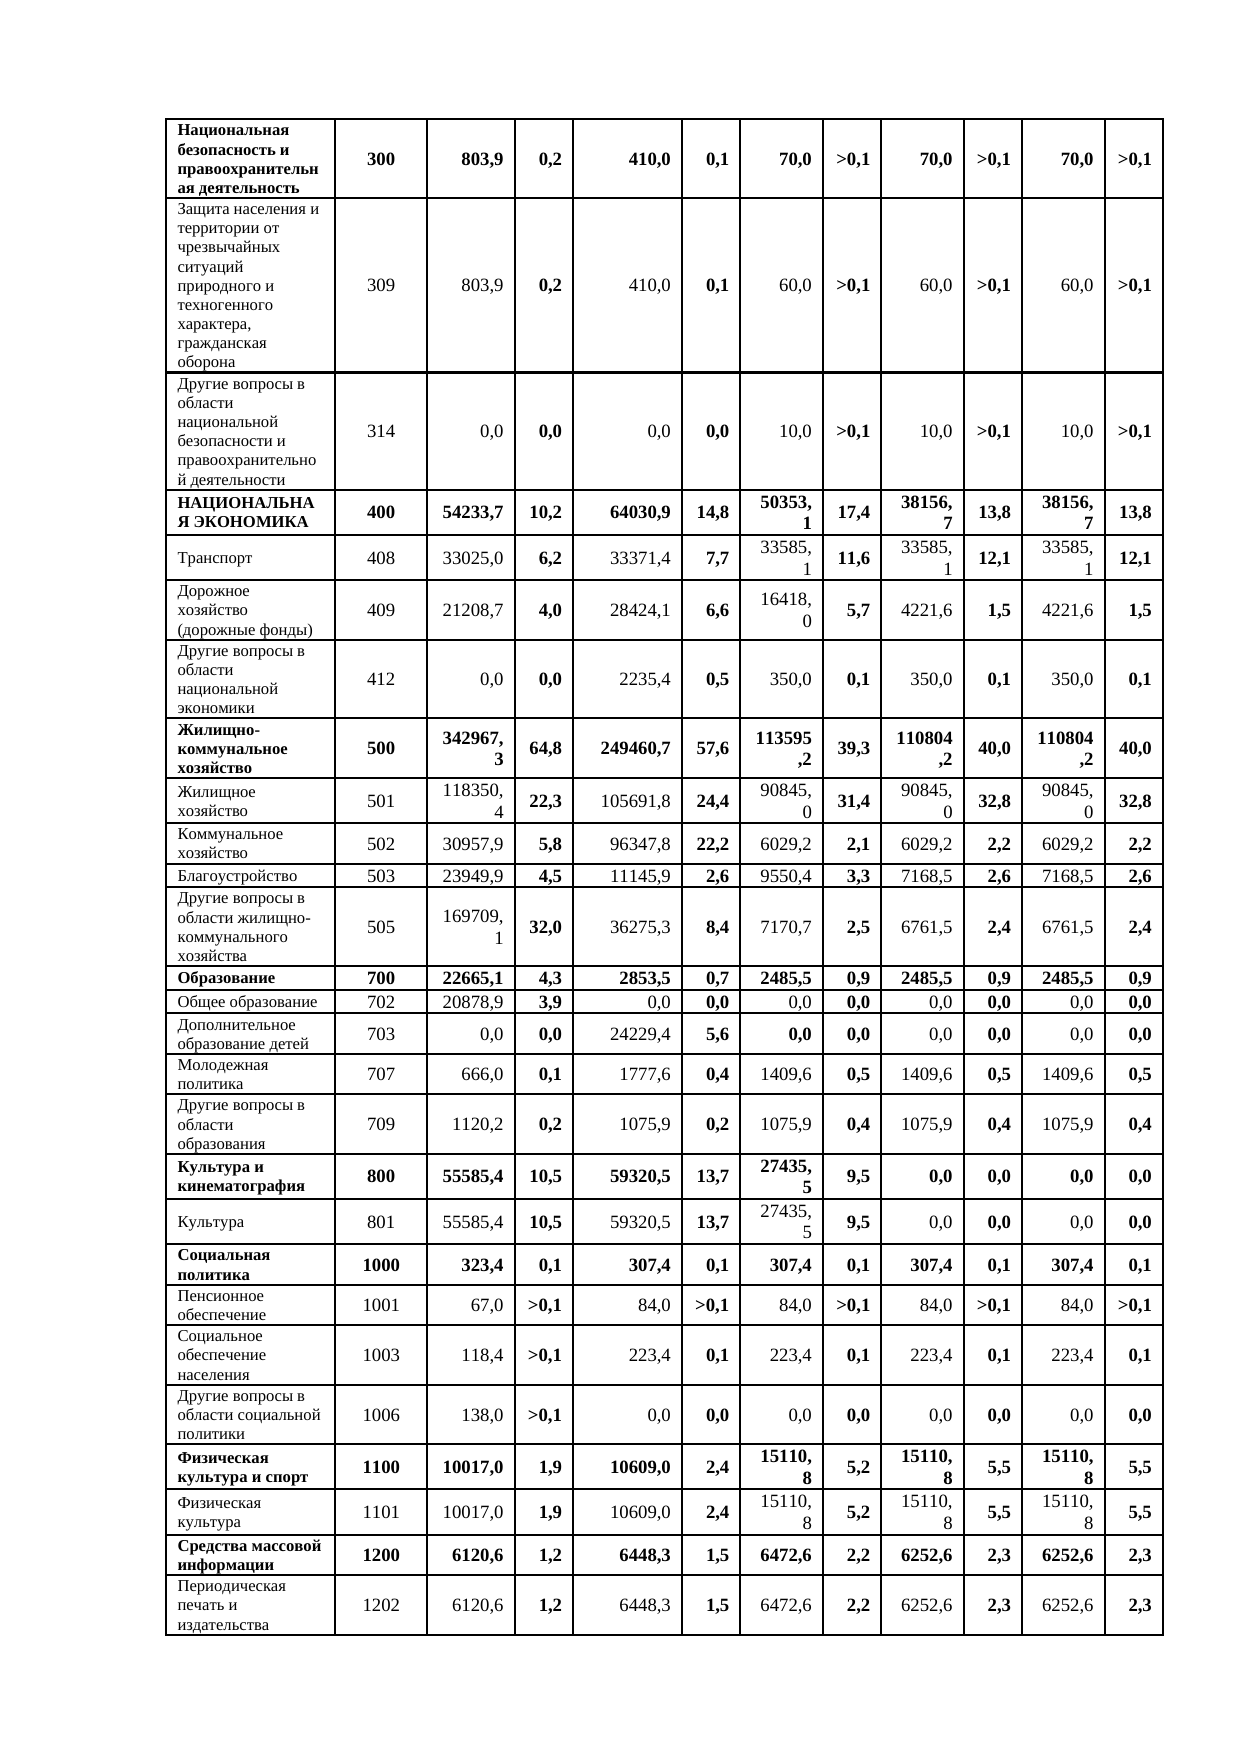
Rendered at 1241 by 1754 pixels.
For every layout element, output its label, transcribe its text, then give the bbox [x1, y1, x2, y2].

table_cell 0,0 [1106, 1200, 1162, 1243]
table_cell 14,8 [683, 491, 739, 534]
table_cell 22,3 [516, 779, 572, 822]
table_cell 0,0 [741, 1014, 822, 1053]
table_cell 0,4 [965, 1095, 1021, 1153]
table_cell 0,1 [683, 1326, 739, 1383]
table_cell 0,0 [574, 991, 681, 1012]
table_cell 501 [336, 779, 426, 822]
table_cell 8,4 [683, 888, 739, 965]
table_cell 10,5 [516, 1200, 572, 1243]
table_cell 0,2 [516, 120, 572, 197]
table_cell 33025,0 [428, 536, 514, 579]
table_cell 0,0 [1023, 1014, 1104, 1053]
table_cell 0,0 [1106, 1386, 1162, 1443]
table_cell Физическая культура и спорт [167, 1445, 334, 1488]
table_cell Образование [167, 967, 334, 988]
table_cell Средства массовой информации [167, 1536, 334, 1574]
table_cell 36275,3 [574, 888, 681, 965]
table_cell 0,7 [683, 967, 739, 988]
table_cell 84,0 [1023, 1286, 1104, 1324]
table_cell 39,3 [824, 719, 880, 777]
table_cell 0,0 [428, 641, 514, 717]
table_cell 6,6 [683, 581, 739, 638]
table_cell 50353,1 [741, 491, 822, 534]
table_cell 23949,9 [428, 865, 514, 886]
table_cell 59320,5 [574, 1200, 681, 1243]
table_cell 0,1 [1106, 641, 1162, 717]
table_cell 22,2 [683, 824, 739, 862]
table_cell 1100 [336, 1445, 426, 1488]
table_cell 110804,2 [1023, 719, 1104, 777]
table_cell 110804,2 [882, 719, 963, 777]
table_cell 5,6 [683, 1014, 739, 1053]
table_cell >0,1 [965, 120, 1021, 197]
table_cell 40,0 [1106, 719, 1162, 777]
table_cell 2,5 [824, 888, 880, 965]
table_cell 0,0 [574, 374, 681, 488]
table_cell 12,1 [965, 536, 1021, 579]
table_cell 307,4 [574, 1245, 681, 1283]
table_cell 0,9 [965, 967, 1021, 988]
table_cell 15110,8 [882, 1490, 963, 1533]
table_cell 0,1 [683, 199, 739, 371]
table_cell >0,1 [683, 1286, 739, 1324]
table_cell 60,0 [1023, 199, 1104, 371]
table_cell 0,1 [683, 120, 739, 197]
table_cell 90845,0 [882, 779, 963, 822]
table_cell >0,1 [516, 1326, 572, 1383]
table_cell 10017,0 [428, 1445, 514, 1488]
table_cell >0,1 [824, 199, 880, 371]
table_cell 118,4 [428, 1326, 514, 1383]
table_cell 64030,9 [574, 491, 681, 534]
table_cell 1006 [336, 1386, 426, 1443]
table_cell 0,0 [824, 1014, 880, 1053]
table_cell 55585,4 [428, 1200, 514, 1243]
table_cell Коммунальное хозяйство [167, 824, 334, 862]
table_cell 32,0 [516, 888, 572, 965]
table_cell 2,6 [683, 865, 739, 886]
table_cell 113595,2 [741, 719, 822, 777]
table_cell Дорожное хозяйство (дорожные фонды) [167, 581, 334, 638]
table_cell 12,1 [1106, 536, 1162, 579]
table_cell 410,0 [574, 120, 681, 197]
table_cell 500 [336, 719, 426, 777]
table_cell 2,2 [824, 1576, 880, 1633]
table_cell 1,5 [683, 1536, 739, 1574]
table_cell 0,0 [683, 374, 739, 488]
table_cell 15110,8 [741, 1490, 822, 1533]
table_cell 1001 [336, 1286, 426, 1324]
table_cell 5,2 [824, 1445, 880, 1488]
table_cell 0,0 [1023, 1386, 1104, 1443]
table_cell 24,4 [683, 779, 739, 822]
table_cell 707 [336, 1055, 426, 1093]
table_cell 2,3 [1106, 1576, 1162, 1633]
table_cell 800 [336, 1155, 426, 1198]
table_cell 0,0 [741, 1386, 822, 1443]
table_cell 15110,8 [882, 1445, 963, 1488]
table_cell 5,7 [824, 581, 880, 638]
table_cell 64,8 [516, 719, 572, 777]
table_cell >0,1 [965, 1286, 1021, 1324]
table_cell 801 [336, 1200, 426, 1243]
table_cell 11145,9 [574, 865, 681, 886]
table_cell Благоустройство [167, 865, 334, 886]
table_cell 9,5 [824, 1155, 880, 1198]
table_cell 0,0 [1023, 991, 1104, 1012]
table_cell 249460,7 [574, 719, 681, 777]
table_cell 3,9 [516, 991, 572, 1012]
table_cell 4,3 [516, 967, 572, 988]
table_cell 6029,2 [741, 824, 822, 862]
table_cell 307,4 [1023, 1245, 1104, 1283]
table_cell 1,2 [516, 1536, 572, 1574]
table_cell 0,1 [824, 1326, 880, 1383]
table_cell 307,4 [741, 1245, 822, 1283]
table_cell 0,2 [683, 1095, 739, 1153]
table_cell 803,9 [428, 199, 514, 371]
table_cell 0,0 [882, 1386, 963, 1443]
table_cell 59320,5 [574, 1155, 681, 1198]
table_cell 6252,6 [1023, 1536, 1104, 1574]
table_cell 503 [336, 865, 426, 886]
table_cell 32,8 [1106, 779, 1162, 822]
table_cell 0,0 [965, 991, 1021, 1012]
table_cell 13,8 [965, 491, 1021, 534]
table_cell 314 [336, 374, 426, 488]
table_cell 400 [336, 491, 426, 534]
table_cell 1409,6 [741, 1055, 822, 1093]
table_cell 5,2 [824, 1490, 880, 1533]
table_cell 7168,5 [1023, 865, 1104, 886]
table_cell 502 [336, 824, 426, 862]
table_cell 0,4 [1106, 1095, 1162, 1153]
table_cell 0,0 [516, 641, 572, 717]
table_cell 1075,9 [741, 1095, 822, 1153]
table_cell 13,7 [683, 1155, 739, 1198]
table_cell 9,5 [824, 1200, 880, 1243]
table_cell 1075,9 [1023, 1095, 1104, 1153]
table_cell 0,0 [1106, 1155, 1162, 1198]
table_cell Национальная безопасность и правоохранительная деятельность [167, 120, 334, 197]
table_cell >0,1 [1106, 1286, 1162, 1324]
table_cell 67,0 [428, 1286, 514, 1324]
table_cell 21208,7 [428, 581, 514, 638]
table_cell 5,8 [516, 824, 572, 862]
table_cell 2,4 [683, 1490, 739, 1533]
table_cell 40,0 [965, 719, 1021, 777]
table_cell 54233,7 [428, 491, 514, 534]
table_cell 0,0 [882, 991, 963, 1012]
table_cell 0,1 [824, 641, 880, 717]
table_cell 60,0 [882, 199, 963, 371]
table_cell 0,1 [965, 1245, 1021, 1283]
table_cell Дополнительное образование детей [167, 1014, 334, 1053]
table_cell 0,0 [741, 991, 822, 1012]
table_cell 10017,0 [428, 1490, 514, 1533]
table_cell 10609,0 [574, 1490, 681, 1533]
table_cell 0,0 [428, 374, 514, 488]
table_cell 0,0 [882, 1200, 963, 1243]
table_cell 2,4 [683, 1445, 739, 1488]
table_cell Другие вопросы в области образования [167, 1095, 334, 1153]
table_cell >0,1 [824, 1286, 880, 1324]
table_cell 2,2 [1106, 824, 1162, 862]
table_cell НАЦИОНАЛЬНАЯ ЭКОНОМИКА [167, 491, 334, 534]
table_cell 0,0 [683, 1386, 739, 1443]
table_cell 6120,6 [428, 1576, 514, 1633]
table_cell 5,5 [965, 1445, 1021, 1488]
table_cell >0,1 [824, 120, 880, 197]
table_cell 4221,6 [1023, 581, 1104, 638]
table_cell 0,0 [516, 374, 572, 488]
table_cell 0,0 [965, 1014, 1021, 1053]
table_cell 96347,8 [574, 824, 681, 862]
table_cell 138,0 [428, 1386, 514, 1443]
table_cell 70,0 [1023, 120, 1104, 197]
table_cell 0,0 [574, 1386, 681, 1443]
table_cell 0,0 [1023, 1200, 1104, 1243]
table_cell Транспорт [167, 536, 334, 579]
table_cell 6761,5 [1023, 888, 1104, 965]
table_cell 1777,6 [574, 1055, 681, 1093]
table_cell 702 [336, 991, 426, 1012]
table_cell 1000 [336, 1245, 426, 1283]
table_cell 350,0 [882, 641, 963, 717]
table_cell 7170,7 [741, 888, 822, 965]
table_cell Социальная политика [167, 1245, 334, 1283]
table_cell 223,4 [1023, 1326, 1104, 1383]
table_cell 703 [336, 1014, 426, 1053]
table_cell 17,4 [824, 491, 880, 534]
table_cell 16418,0 [741, 581, 822, 638]
table_cell 5,5 [965, 1490, 1021, 1533]
table_cell 15110,8 [1023, 1445, 1104, 1488]
table_cell 0,4 [683, 1055, 739, 1093]
table_cell 7168,5 [882, 865, 963, 886]
table_cell 30957,9 [428, 824, 514, 862]
table_cell 0,4 [824, 1095, 880, 1153]
table_cell 0,0 [1106, 1014, 1162, 1053]
table_cell 2485,5 [741, 967, 822, 988]
table_cell 10,2 [516, 491, 572, 534]
table_cell 31,4 [824, 779, 880, 822]
table_cell 350,0 [1023, 641, 1104, 717]
table_cell Периодическая печать и издательства [167, 1576, 334, 1633]
table_cell 0,9 [824, 967, 880, 988]
table_cell 700 [336, 967, 426, 988]
table_cell 28424,1 [574, 581, 681, 638]
table_cell >0,1 [516, 1386, 572, 1443]
table_cell 709 [336, 1095, 426, 1153]
table_cell 13,7 [683, 1200, 739, 1243]
table_cell 410,0 [574, 199, 681, 371]
table_cell 27435,5 [741, 1200, 822, 1243]
table_cell 0,0 [965, 1155, 1021, 1198]
table_cell 1,5 [1106, 581, 1162, 638]
table_cell 6448,3 [574, 1576, 681, 1633]
table_cell 0,1 [965, 1326, 1021, 1383]
table_cell 412 [336, 641, 426, 717]
table_cell 6120,6 [428, 1536, 514, 1574]
table_cell 307,4 [882, 1245, 963, 1283]
table_cell 32,8 [965, 779, 1021, 822]
table_cell 5,5 [1106, 1490, 1162, 1533]
table_cell 1,9 [516, 1490, 572, 1533]
table_cell 10,0 [741, 374, 822, 488]
table_cell Другие вопросы в области социальной политики [167, 1386, 334, 1443]
table_cell 1202 [336, 1576, 426, 1633]
table_cell 0,0 [428, 1014, 514, 1053]
table_cell >0,1 [824, 374, 880, 488]
table_cell 84,0 [574, 1286, 681, 1324]
table_cell 84,0 [882, 1286, 963, 1324]
table_cell 2,4 [965, 888, 1021, 965]
table_cell 2485,5 [882, 967, 963, 988]
table_cell 0,0 [824, 991, 880, 1012]
table_cell 300 [336, 120, 426, 197]
table_cell 55585,4 [428, 1155, 514, 1198]
table_cell 84,0 [741, 1286, 822, 1324]
table_cell 0,0 [1106, 991, 1162, 1012]
table_cell 6252,6 [1023, 1576, 1104, 1633]
table_cell Жилищное хозяйство [167, 779, 334, 822]
table_cell 4,5 [516, 865, 572, 886]
table_cell 1409,6 [1023, 1055, 1104, 1093]
table_cell Физическая культура [167, 1490, 334, 1533]
table_cell 2,2 [824, 1536, 880, 1574]
table_cell >0,1 [965, 199, 1021, 371]
table_cell Молодежная политика [167, 1055, 334, 1093]
table_cell 15110,8 [1023, 1490, 1104, 1533]
table_cell 1,5 [965, 581, 1021, 638]
table_cell 2,3 [965, 1536, 1021, 1574]
table_cell 118350,4 [428, 779, 514, 822]
table_cell 2,2 [965, 824, 1021, 862]
table_cell 10,0 [1023, 374, 1104, 488]
table_cell 0,1 [1106, 1326, 1162, 1383]
table_cell 1120,2 [428, 1095, 514, 1153]
table_cell 1200 [336, 1536, 426, 1574]
table_cell 2,3 [1106, 1536, 1162, 1574]
table_cell 33585,1 [1023, 536, 1104, 579]
table_cell 33585,1 [882, 536, 963, 579]
table_cell 57,6 [683, 719, 739, 777]
table_cell 60,0 [741, 199, 822, 371]
table_cell 666,0 [428, 1055, 514, 1093]
table_cell 223,4 [574, 1326, 681, 1383]
table_cell 1101 [336, 1490, 426, 1533]
table_cell 10609,0 [574, 1445, 681, 1488]
table_cell 1,9 [516, 1445, 572, 1488]
table_cell 1075,9 [882, 1095, 963, 1153]
table_cell 6252,6 [882, 1536, 963, 1574]
table_cell 6252,6 [882, 1576, 963, 1633]
table_cell 0,0 [824, 1386, 880, 1443]
table_cell 0,0 [516, 1014, 572, 1053]
table_cell 38156,7 [882, 491, 963, 534]
table_cell Защита населения и территории от чрезвычайных ситуаций природного и техногенного характера, гражданская оборона [167, 199, 334, 371]
table_cell 350,0 [741, 641, 822, 717]
table_cell 38156,7 [1023, 491, 1104, 534]
table_cell 70,0 [741, 120, 822, 197]
table_cell 20878,9 [428, 991, 514, 1012]
table_cell 0,0 [965, 1200, 1021, 1243]
table_cell Другие вопросы в области национальной экономики [167, 641, 334, 717]
table_cell 0,1 [824, 1245, 880, 1283]
table_cell 342967,3 [428, 719, 514, 777]
table_cell 2,6 [1106, 865, 1162, 886]
table_cell 1,2 [516, 1576, 572, 1633]
table_cell 223,4 [882, 1326, 963, 1383]
table_cell 0,2 [516, 1095, 572, 1153]
table_cell 11,6 [824, 536, 880, 579]
table_cell 24229,4 [574, 1014, 681, 1053]
table_cell 33585,1 [741, 536, 822, 579]
table_cell >0,1 [1106, 120, 1162, 197]
table_cell 0,5 [965, 1055, 1021, 1093]
table_cell 323,4 [428, 1245, 514, 1283]
table_cell 2853,5 [574, 967, 681, 988]
table_cell 0,0 [1023, 1155, 1104, 1198]
table_cell 90845,0 [741, 779, 822, 822]
table_cell 0,5 [824, 1055, 880, 1093]
table_cell 4,0 [516, 581, 572, 638]
table_cell 0,1 [516, 1055, 572, 1093]
table_cell 4221,6 [882, 581, 963, 638]
table_cell 0,0 [882, 1014, 963, 1053]
table_cell 223,4 [741, 1326, 822, 1383]
table_cell Жилищно-коммунальное хозяйство [167, 719, 334, 777]
table_cell 408 [336, 536, 426, 579]
table_cell 1075,9 [574, 1095, 681, 1153]
table_cell 0,1 [683, 1245, 739, 1283]
table_cell 6029,2 [882, 824, 963, 862]
table_cell 6472,6 [741, 1536, 822, 1574]
table_cell Культура [167, 1200, 334, 1243]
table_cell 2,3 [965, 1576, 1021, 1633]
table_cell 7,7 [683, 536, 739, 579]
table_cell 6029,2 [1023, 824, 1104, 862]
table_cell 2,6 [965, 865, 1021, 886]
table_cell >0,1 [965, 374, 1021, 488]
table_cell 1,5 [683, 1576, 739, 1633]
table_cell 0,1 [516, 1245, 572, 1283]
table_cell 70,0 [882, 120, 963, 197]
table_cell 0,1 [1106, 1245, 1162, 1283]
table_cell 6472,6 [741, 1576, 822, 1633]
table_cell 105691,8 [574, 779, 681, 822]
table_cell Другие вопросы в области жилищно-коммунального хозяйства [167, 888, 334, 965]
table_cell Культура и кинематография [167, 1155, 334, 1198]
table_cell 13,8 [1106, 491, 1162, 534]
table_cell 0,0 [882, 1155, 963, 1198]
table_cell 409 [336, 581, 426, 638]
table_cell Пенсионное обеспечение [167, 1286, 334, 1324]
table_cell 505 [336, 888, 426, 965]
table_cell 22665,1 [428, 967, 514, 988]
table_cell 9550,4 [741, 865, 822, 886]
table_cell 0,2 [516, 199, 572, 371]
table_cell 2485,5 [1023, 967, 1104, 988]
table_cell 2,1 [824, 824, 880, 862]
table_cell 309 [336, 199, 426, 371]
table_cell 1003 [336, 1326, 426, 1383]
table_cell 90845,0 [1023, 779, 1104, 822]
table_cell 0,0 [965, 1386, 1021, 1443]
table_cell 10,0 [882, 374, 963, 488]
table_cell >0,1 [1106, 199, 1162, 371]
table_cell 33371,4 [574, 536, 681, 579]
table_cell Общее образование [167, 991, 334, 1012]
table_cell 0,1 [965, 641, 1021, 717]
table_cell 169709,1 [428, 888, 514, 965]
table_cell 6448,3 [574, 1536, 681, 1574]
table_cell >0,1 [1106, 374, 1162, 488]
table_cell 15110,8 [741, 1445, 822, 1488]
table_cell >0,1 [516, 1286, 572, 1324]
table_cell 2,4 [1106, 888, 1162, 965]
table_cell 6,2 [516, 536, 572, 579]
table_cell 3,3 [824, 865, 880, 886]
table_cell 2235,4 [574, 641, 681, 717]
table_cell 0,5 [1106, 1055, 1162, 1093]
table_cell 803,9 [428, 120, 514, 197]
table_cell 6761,5 [882, 888, 963, 965]
table_cell 27435,5 [741, 1155, 822, 1198]
table_cell 10,5 [516, 1155, 572, 1198]
table_cell 5,5 [1106, 1445, 1162, 1488]
table_cell Социальное обеспечение населения [167, 1326, 334, 1383]
table_cell 0,5 [683, 641, 739, 717]
table_cell 0,0 [683, 991, 739, 1012]
table_cell 1409,6 [882, 1055, 963, 1093]
table_cell Другие вопросы в области национальной безопасности и правоохранительной деятельности [167, 374, 334, 488]
table_cell 0,9 [1106, 967, 1162, 988]
